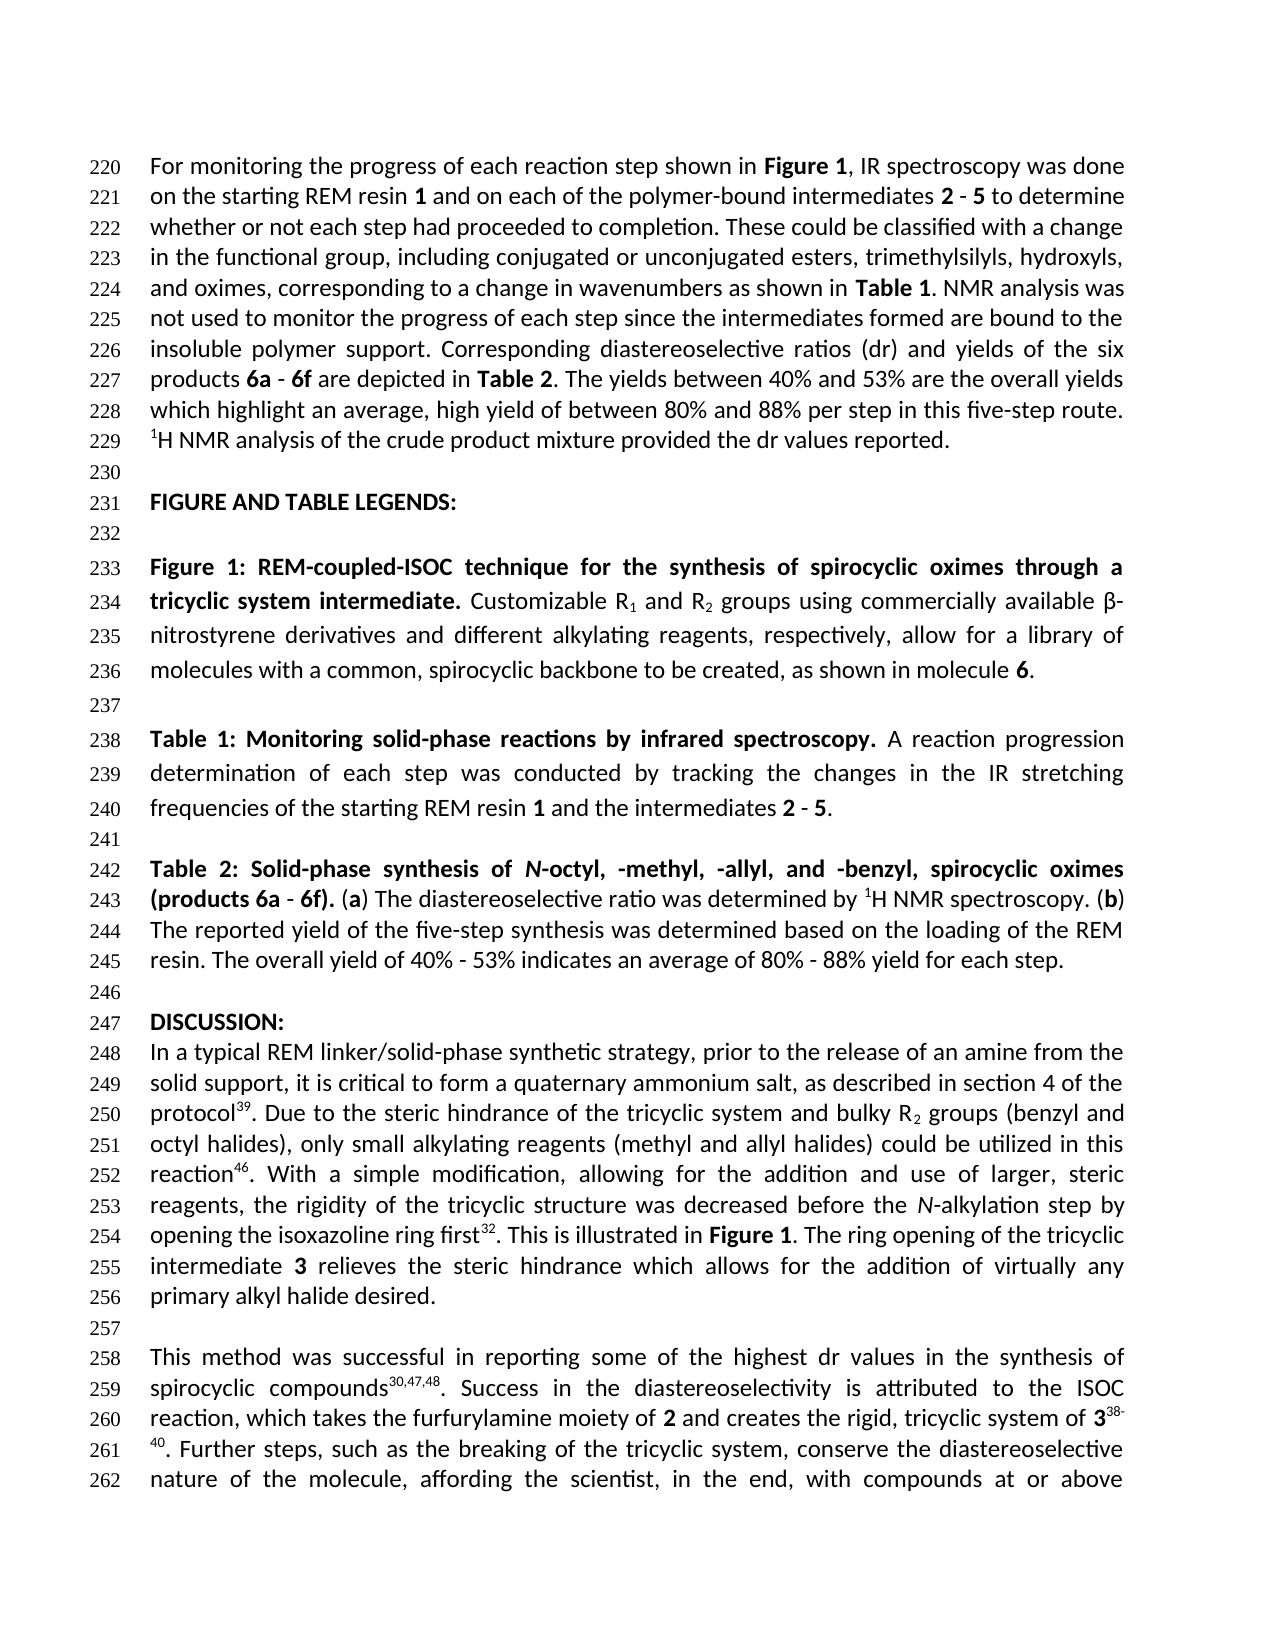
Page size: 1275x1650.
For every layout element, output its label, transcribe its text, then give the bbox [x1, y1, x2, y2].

text Table 2: Solid-phase synthesis of N-octyl, -methyl, -allyl, and -benzyl, spirocyclic oximes (products 6a - 6f). (a) The diastereoselective ratio was determined by 1H NMR spectroscopy. (b) The reported yield of the five-step synthesis was determined based on the loading of the REM resin. The overall yield of 40% - 53% indicates an average of 80% - 88% yield for each step. [150, 823, 1125, 975]
text In a typical REM linker/solid-phase synthetic strategy, prior to the release of an amine from the solid support, it is critical to form a quaternary ammonium salt, as described in section 4 of the protocol39. Due to the steric hindrance of the tricyclic system and bulky R2 groups (benzyl and octyl halides), only small alkylating reagents (methyl and allyl halides) could be utilized in this reaction46. With a simple modification, allowing for the addition and use of larger, steric reagents, the rigidity of the tricyclic structure was decreased before the N-alkylation step by opening the isoxazoline ring first32. This is illustrated in Figure 1. The ring opening of the tricyclic intermediate 3 relieves the steric hindrance which allows for the addition of virtually any primary alkyl halide desired. [150, 1036, 1125, 1311]
text Table 1: Monitoring solid-phase reactions by infrared spectroscopy. A reaction progression determination of each step was conducted by tracking the changes in the IR stretching frequencies of the starting REM resin 1 and the intermediates 2 - 5. [150, 719, 1125, 823]
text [150, 1341, 1125, 1494]
text FIGURE AND TABLE LEGENDS: [150, 486, 1125, 516]
text DISCUSSION: [150, 1006, 1125, 1036]
text For monitoring the progress of each reaction step shown in Figure 1, IR spectroscopy was done on the starting REM resin 1 and on each of the polymer-bound intermediates 2 - 5 to determine whether or not each step had proceeded to completion. These could be classified with a change in the functional group, including conjugated or unconjugated esters, trimethylsilyls, hydroxyls, and oximes, corresponding to a change in wavenumbers as shown in Table 1. NMR analysis was not used to monitor the progress of each step since the intermediates formed are bound to the insoluble polymer support. Corresponding diastereoselective ratios (dr) and yields of the six products 6a - 6f are depicted in Table 2. The yields between 40% and 53% are the overall yields which highlight an average, high yield of between 80% and 88% per step in this five-step route. 1H NMR analysis of the crude product mixture provided the dr values reported. [150, 150, 1125, 455]
text Figure 1: REM-coupled-ISOC technique for the synthesis of spirocyclic oximes through a tricyclic system intermediate. Customizable R1 and R2 groups using commercially available β-nitrostyrene derivatives and different alkylating reagents, respectively, allow for a library of molecules with a common, spirocyclic backbone to be created, as shown in molecule 6. [150, 547, 1125, 685]
